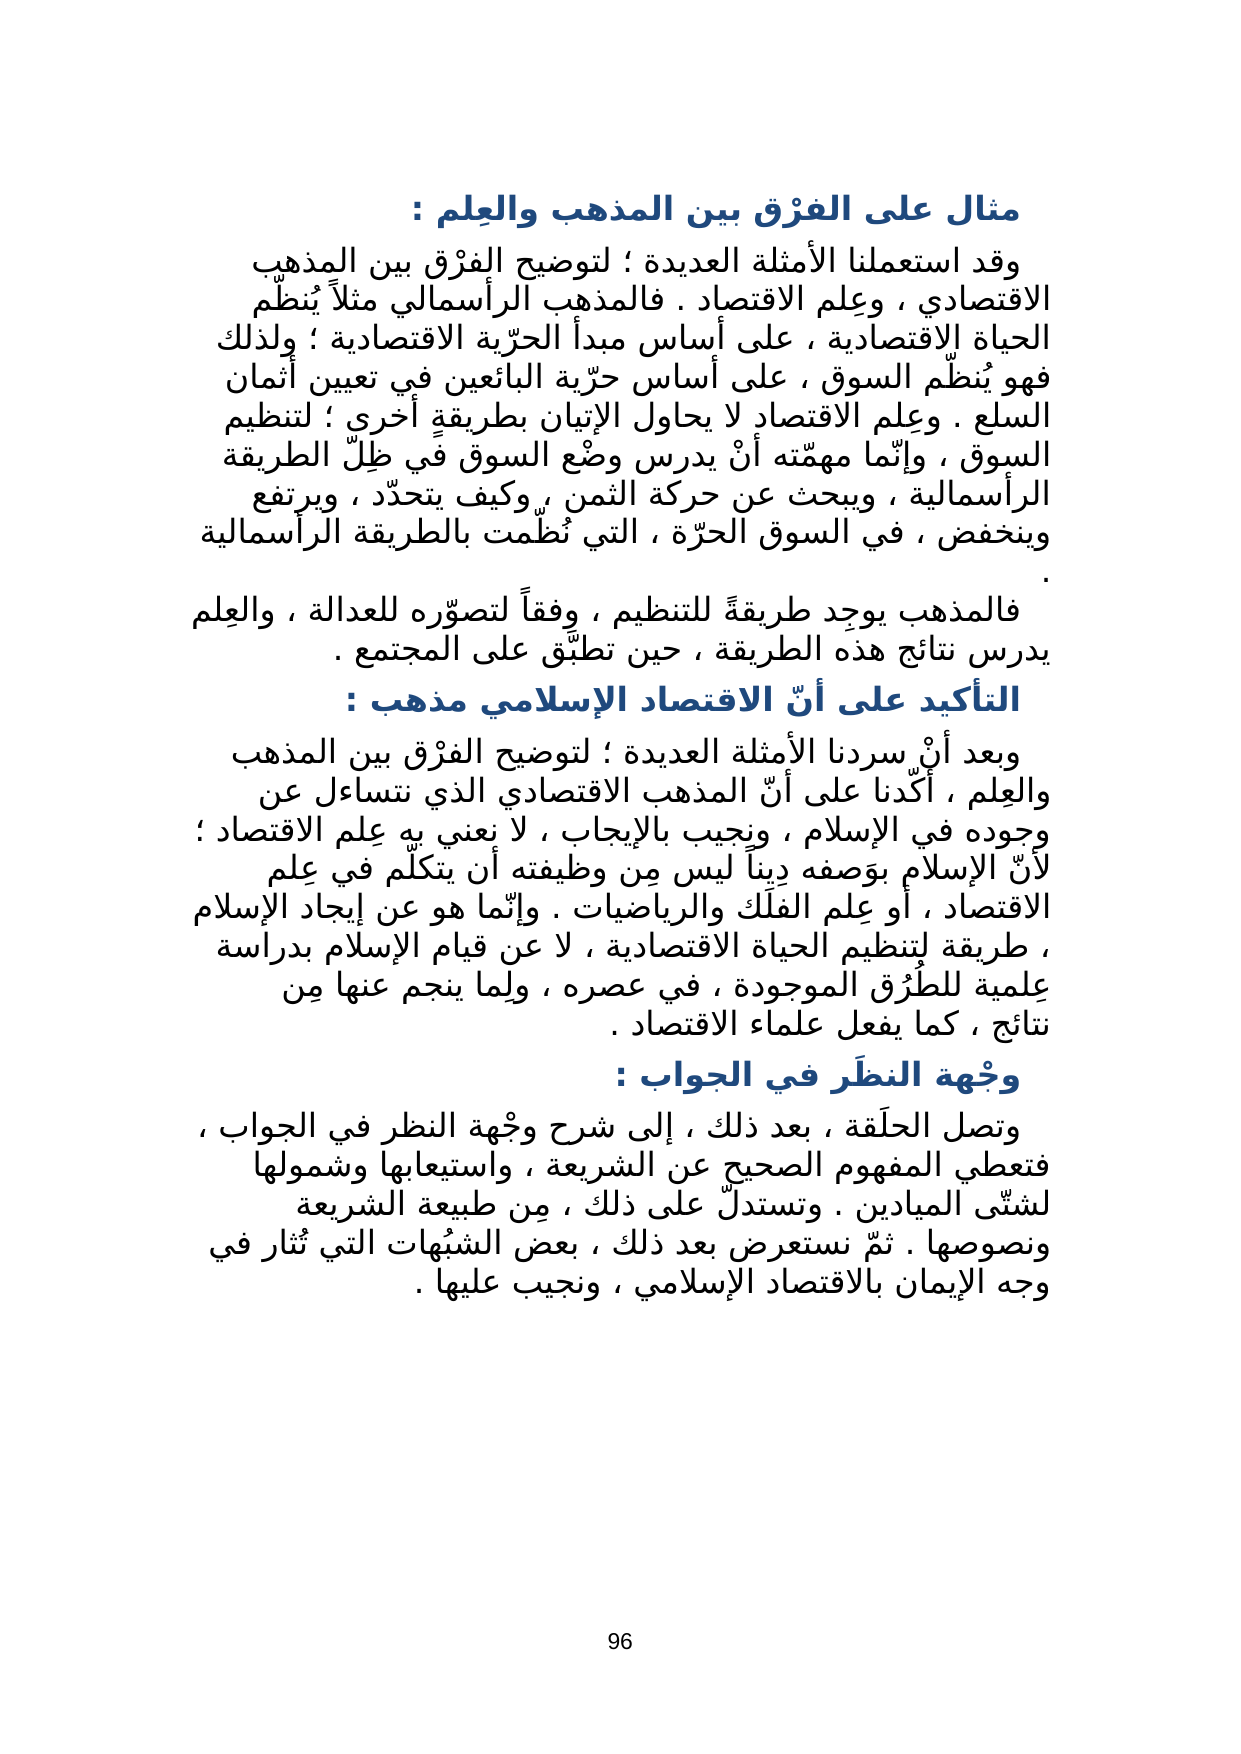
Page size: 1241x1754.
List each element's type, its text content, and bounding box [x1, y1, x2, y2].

text وقد استعملنا الأمثلة العديدة ؛ لتوضيح الفرْق بين المذهب الاقتصادي ، وعِلم الاقتصاد . فالمذهب الرأسمالي مثلاً يُنظّم الحياة الاقتصادية ، على أساس مبدأ الحرّية الاقتصادية ؛ ولذلك فهو يُنظّم السوق ، على أساس حرّية البائعين في تعيين أثمان السلع . وعِلم الاقتصاد لا يحاول الإتيان بطريقةٍ أخرى ؛ لتنظيم السوق ، وإنّما مهمّته أنْ يدرس وضْع السوق في ظِلّ الطريقة الرأسمالية ، ويبحث عن حركة الثمن ، وكيف يتحدّد ، ويرتفع وينخفض ، في السوق الحرّة ، التي نُظّمت بالطريقة الرأسمالية . [189, 241, 1051, 591]
text وتصل الحلَقة ، بعد ذلك ، إلى شرح وجْهة النظر في الجواب ، فتعطي المفهوم الصحيح عن الشريعة ، واستيعابها وشمولها لشتّى الميادين . وتستدلّ على ذلك ، مِن طبيعة الشريعة ونصوصها . ثمّ نستعرض بعد ذلك ، بعض الشبُهات التي تُثار في وجه الإيمان بالاقتصاد الإسلامي ، ونجيب عليها . [189, 1107, 1051, 1301]
subtitle وجْهة النظَر في الجواب : [189, 1056, 1051, 1094]
subtitle مثال على الفرْق بين المذهب والعِلم : [189, 190, 1051, 228]
text وبعد أنْ سردنا الأمثلة العديدة ؛ لتوضيح الفرْق بين المذهب والعِلم ، أكّدنا على أنّ المذهب الاقتصادي الذي نتساءل عن وجوده في الإسلام ، ونجيب بالإيجاب ، لا نعني به عِلم الاقتصاد ؛ لأنّ الإسلام بوَصفه دِيناً ليس مِن وظيفته أن يتكلّم في عِلم الاقتصاد ، أو عِلم الفلَك والرياضيات . وإنّما هو عن إيجاد الإسلام ، طريقة لتنظيم الحياة الاقتصادية ، لا عن قيام الإسلام بدراسة عِلمية للطُرُق الموجودة ، في عصره ، ولِما ينجم عنها مِن نتائج ، كما يفعل علماء الاقتصاد . [189, 732, 1051, 1043]
subtitle التأكيد على أنّ الاقتصاد الإسلامي مذهب : [189, 681, 1051, 720]
text فالمذهب يوجِد طريقةً للتنظيم ، وِفقاً لتصوّره للعدالة ، والعِلم يدرس نتائج هذه الطريقة ، حين تطبّق على المجتمع . [189, 591, 1051, 668]
